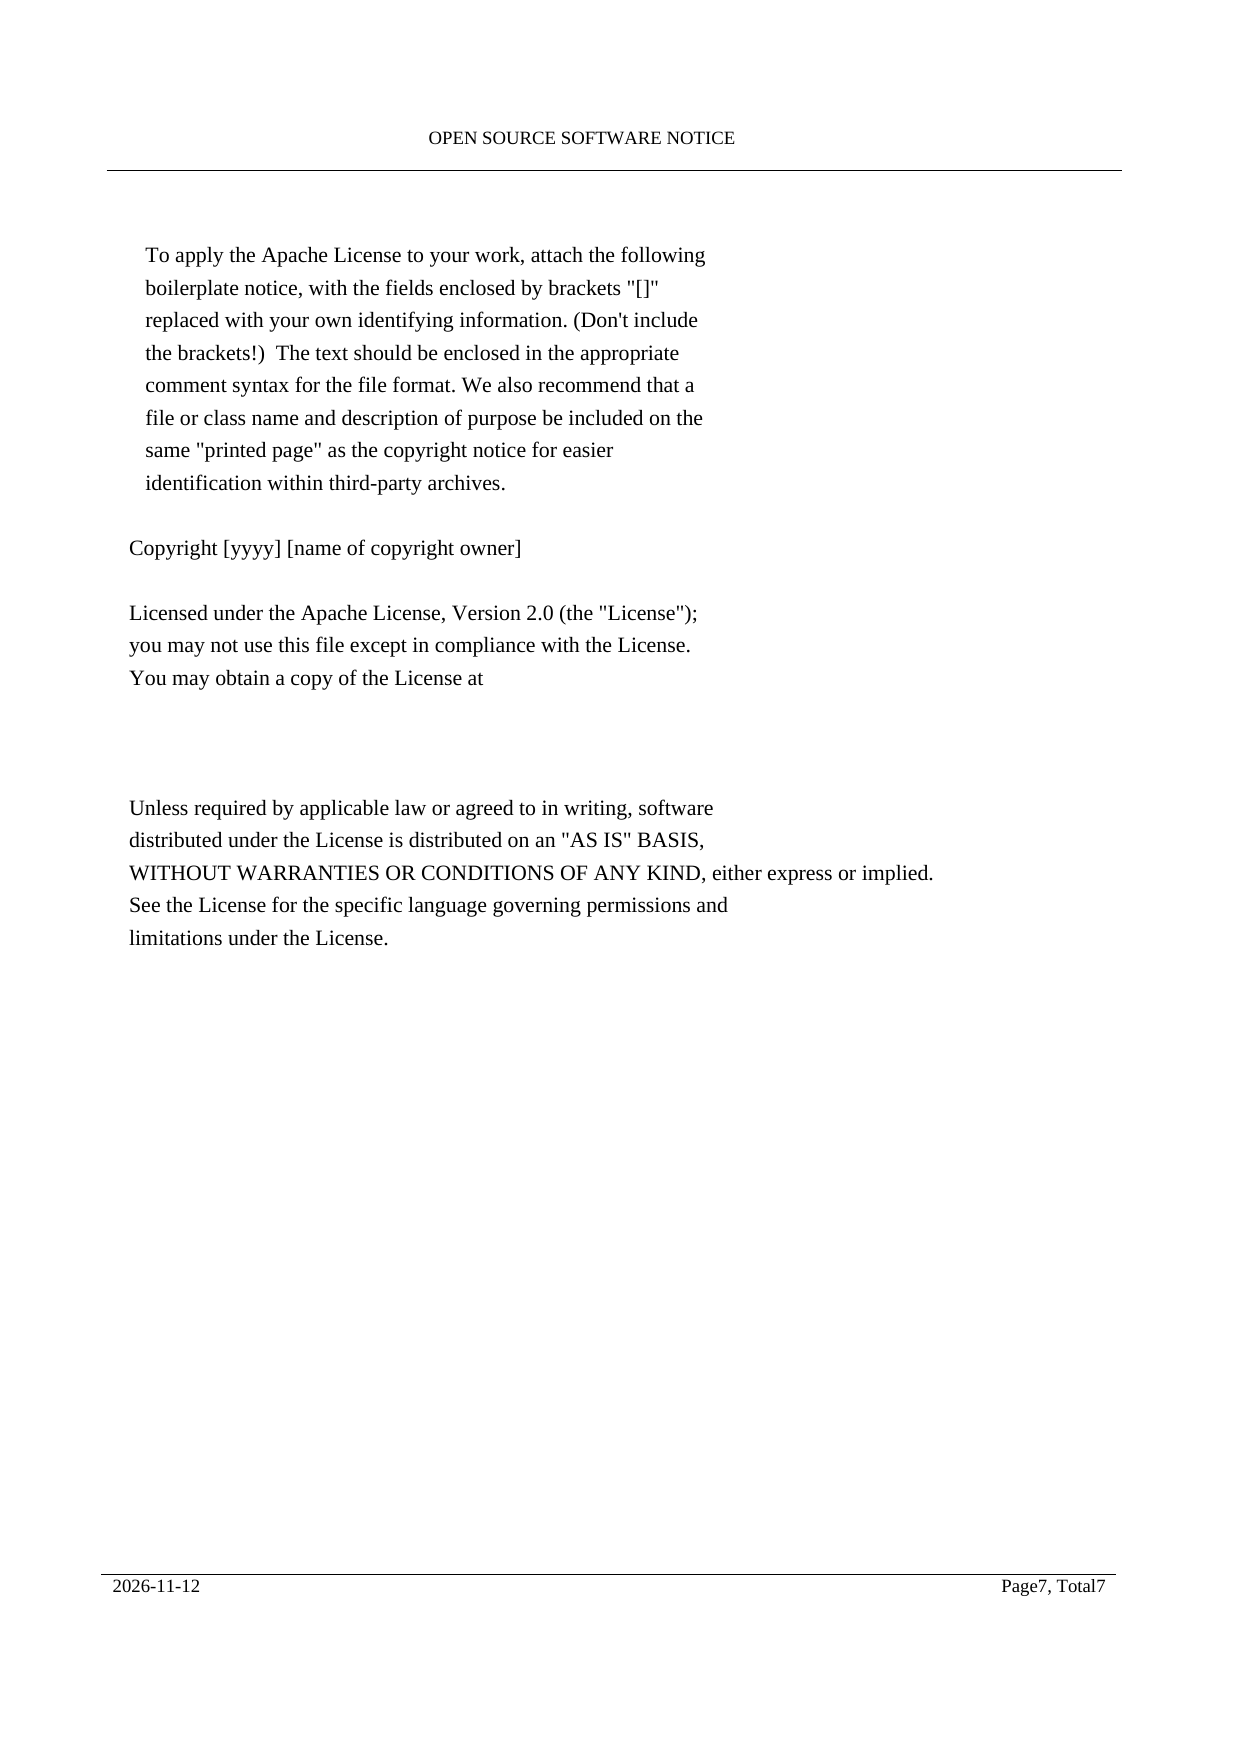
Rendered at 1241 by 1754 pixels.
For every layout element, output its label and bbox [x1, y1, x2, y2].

text [112, 206, 1128, 954]
